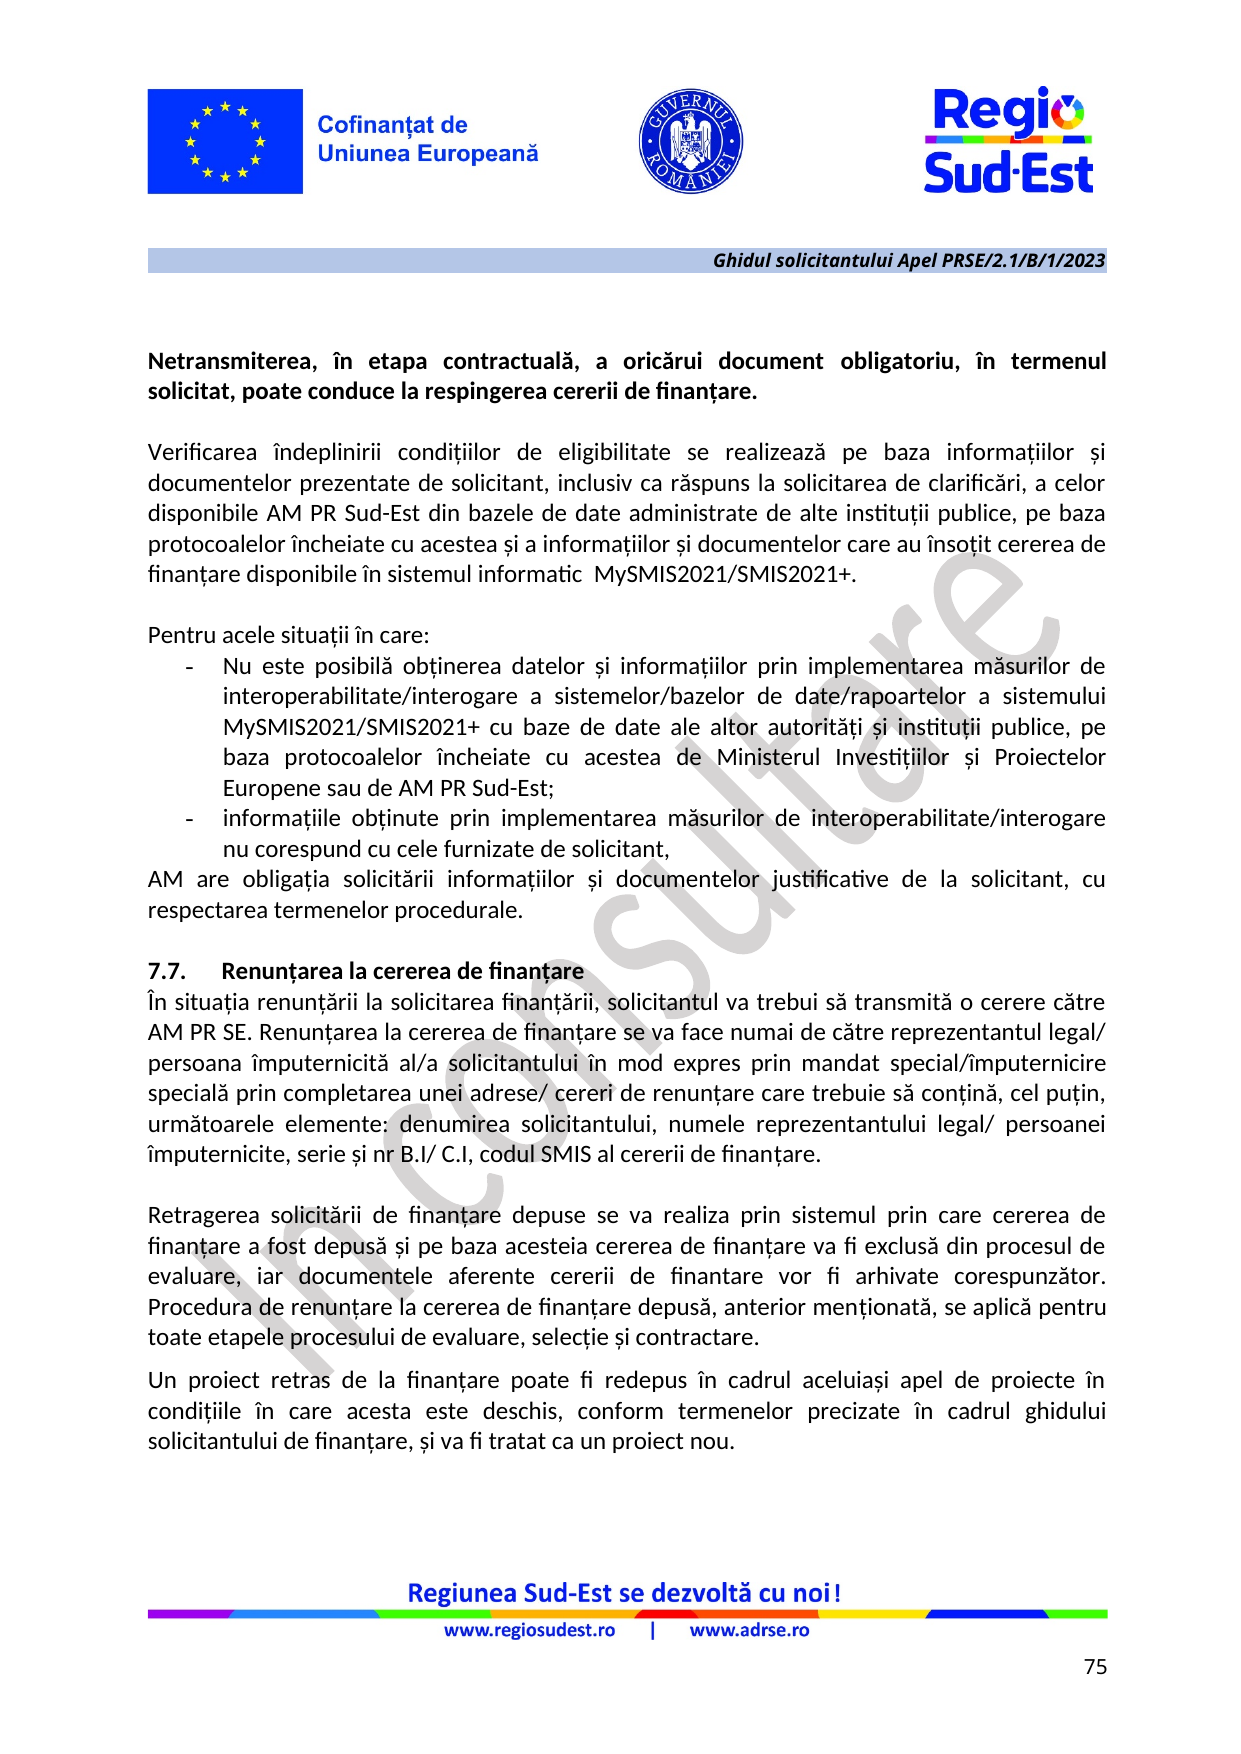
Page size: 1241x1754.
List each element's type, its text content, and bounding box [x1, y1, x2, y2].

list Netransmiterea, în etapa contractuală, a oricărui document obligatoriu, în termenul solicitat, poate conduce la respingerea cererii de finanțare. [148, 345, 1107, 406]
text Retragerea solicitării de finanțare depuse se va realiza prin sistemul prin care cererea de finanțare a fost depusă și pe baza acesteia cererea de finanțare va fi exclusă din procesul de evaluare, iar documentele aferente cererii de finantare vor fi arhivate corespunzător. Procedura de renunțare la cererea de finanțare depusă, anterior menţionată, se aplică pentru toate etapele procesului de evaluare, selecție și contractare. [148, 1199, 1107, 1352]
picture [147, 86, 1093, 195]
text Verificarea îndeplinirii condițiilor de eligibilitate se realizează pe baza informațiilor și documentelor prezentate de solicitant, inclusiv ca răspuns la solicitarea de clarificări, a celor disponibile AM PR Sud-Est din bazele de date administrate de alte instituții publice, pe baza protocoalelor încheiate cu acestea și a informațiilor și documentelor care au însoțit cererea de finanțare disponibile în sistemul informatic MySMIS2021/SMIS2021+. [148, 436, 1107, 589]
text Pentru acele situații în care: [148, 619, 1107, 650]
list informațiile obținute prin implementarea măsurilor de interoperabilitate/interogare nu corespund cu cele furnizate de solicitant, [185, 803, 1107, 864]
text Un proiect retras de la finanțare poate fi redepus în cadrul aceluiași apel de proiecte în condițiile în care acesta este deschis, conform termenelor precizate în cadrul ghidului solicitantului de finanțare, și va fi tratat ca un proiect nou. [148, 1364, 1107, 1456]
picture [147, 1582, 1108, 1640]
subtitle Renunţarea la cererea de finanţare [148, 955, 1107, 986]
text În situaţia renunțării la solicitarea finanțării, solicitantul va trebui să transmită o cerere către AM PR SE. Renunțarea la cererea de finanțare se va face numai de către reprezentantul legal/ persoana împuternicită al/a solicitantului în mod expres prin mandat special/împuternicire specială prin completarea unei adrese/ cereri de renunțare care trebuie să conțină, cel puțin, următoarele elemente: denumirea solicitantului, numele reprezentantului legal/ persoanei împuternicite, serie și nr B.I/ C.I, codul SMIS al cererii de finanţare. [148, 986, 1107, 1169]
text AM are obligația solicitării informațiilor și documentelor justificative de la solicitant, cu respectarea termenelor procedurale. [148, 864, 1107, 925]
list Nu este posibilă obținerea datelor și informațiilor prin implementarea măsurilor de interoperabilitate/interogare a sistemelor/bazelor de date/rapoartelor a sistemului MySMIS2021/SMIS2021+ cu baze de date ale altor autorități și instituții publice, pe baza protocoalelor încheiate cu acestea de Ministerul Investițiilor și Proiectelor Europene sau de AM PR Sud-Est; [185, 650, 1107, 803]
